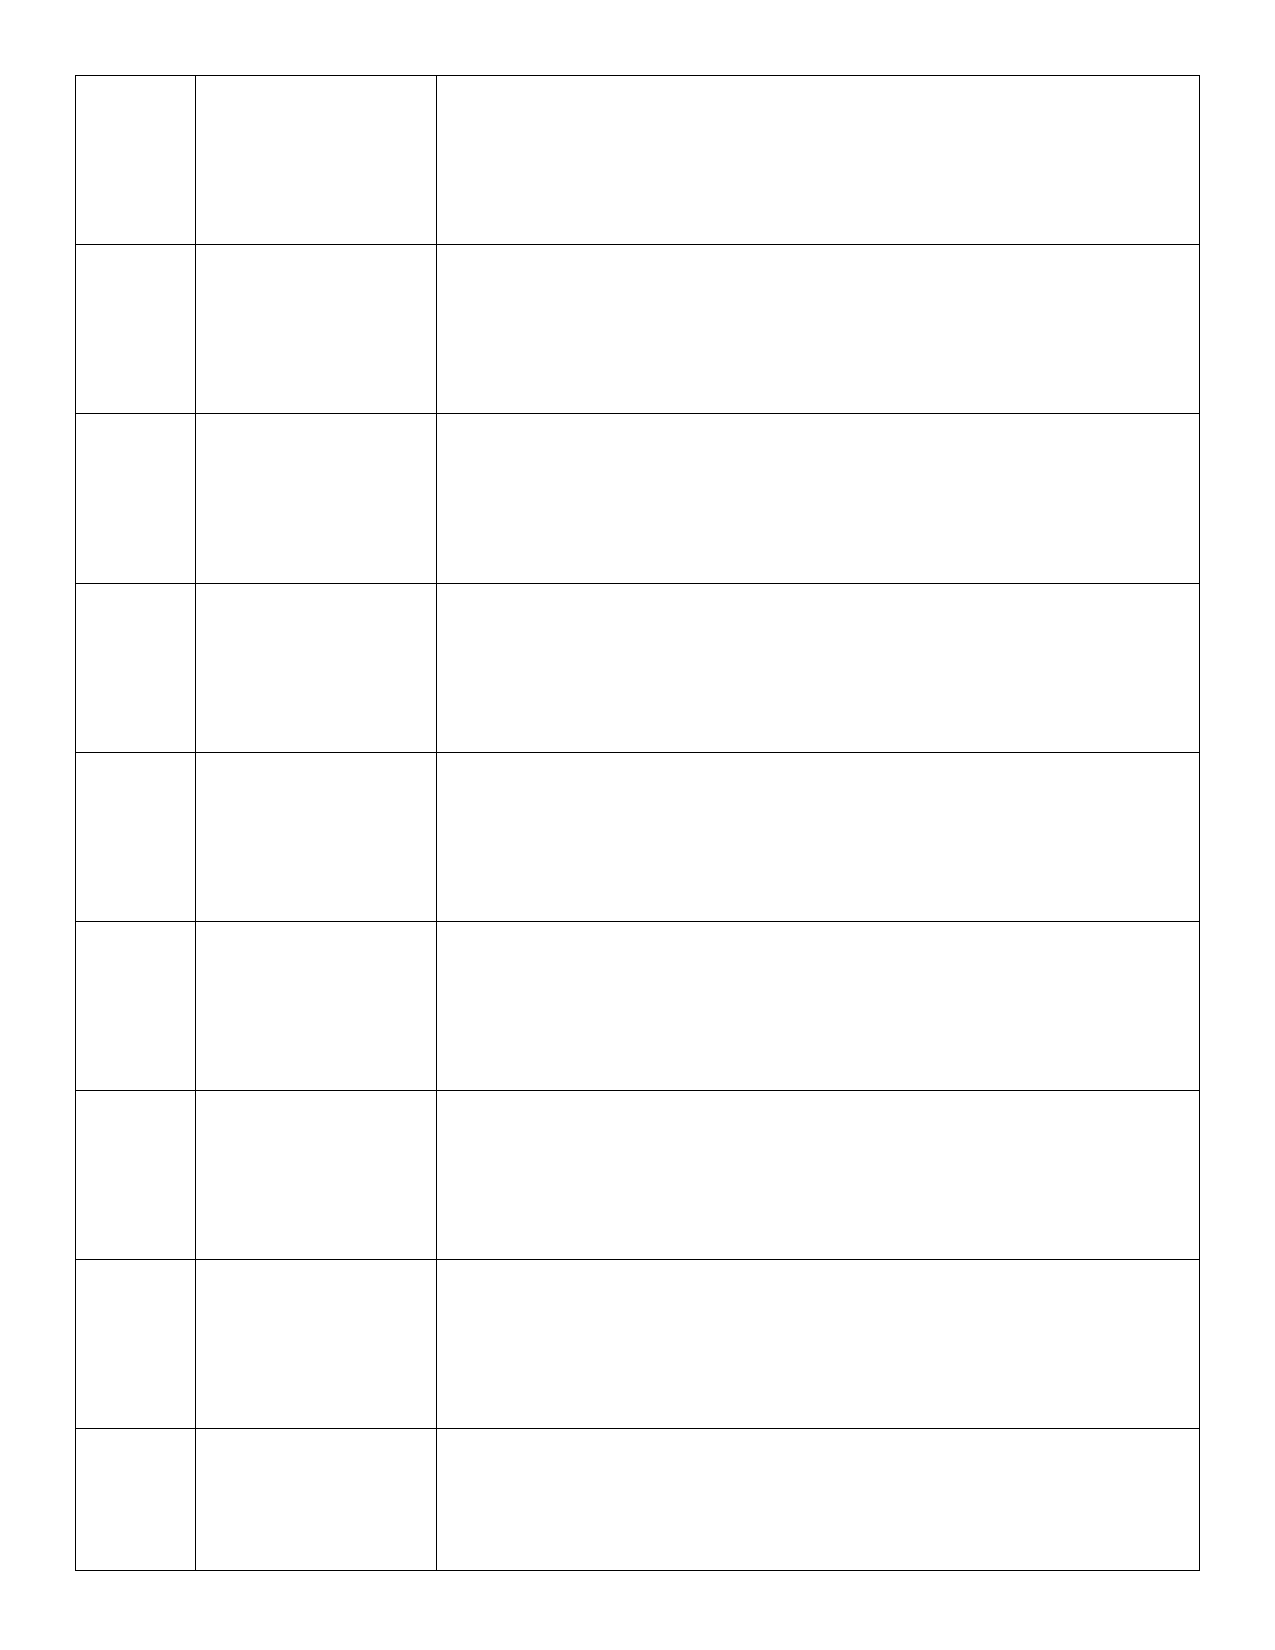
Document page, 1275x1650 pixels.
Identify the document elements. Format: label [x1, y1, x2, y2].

table_cell [76, 584, 195, 752]
table_cell [76, 1429, 195, 1569]
table_cell [196, 1091, 436, 1259]
table_cell [437, 922, 1199, 1090]
table_cell [196, 584, 436, 752]
table_cell [196, 1260, 436, 1428]
table_cell [76, 1260, 195, 1428]
table_cell [437, 1429, 1199, 1569]
table_cell [196, 245, 436, 413]
table_cell [437, 414, 1199, 582]
table_cell [437, 1260, 1199, 1428]
table_cell [196, 414, 436, 582]
table_cell [437, 753, 1199, 921]
table_cell [437, 76, 1199, 244]
table_cell [76, 922, 195, 1090]
table_cell [437, 245, 1199, 413]
table_cell [76, 245, 195, 413]
table_cell [196, 76, 436, 244]
table_cell [76, 753, 195, 921]
table_cell [196, 1429, 436, 1569]
table_cell [437, 1091, 1199, 1259]
table_cell [196, 753, 436, 921]
table_cell [196, 922, 436, 1090]
table_cell [76, 414, 195, 582]
table_cell [437, 584, 1199, 752]
table_cell [76, 1091, 195, 1259]
table_cell [76, 76, 195, 244]
